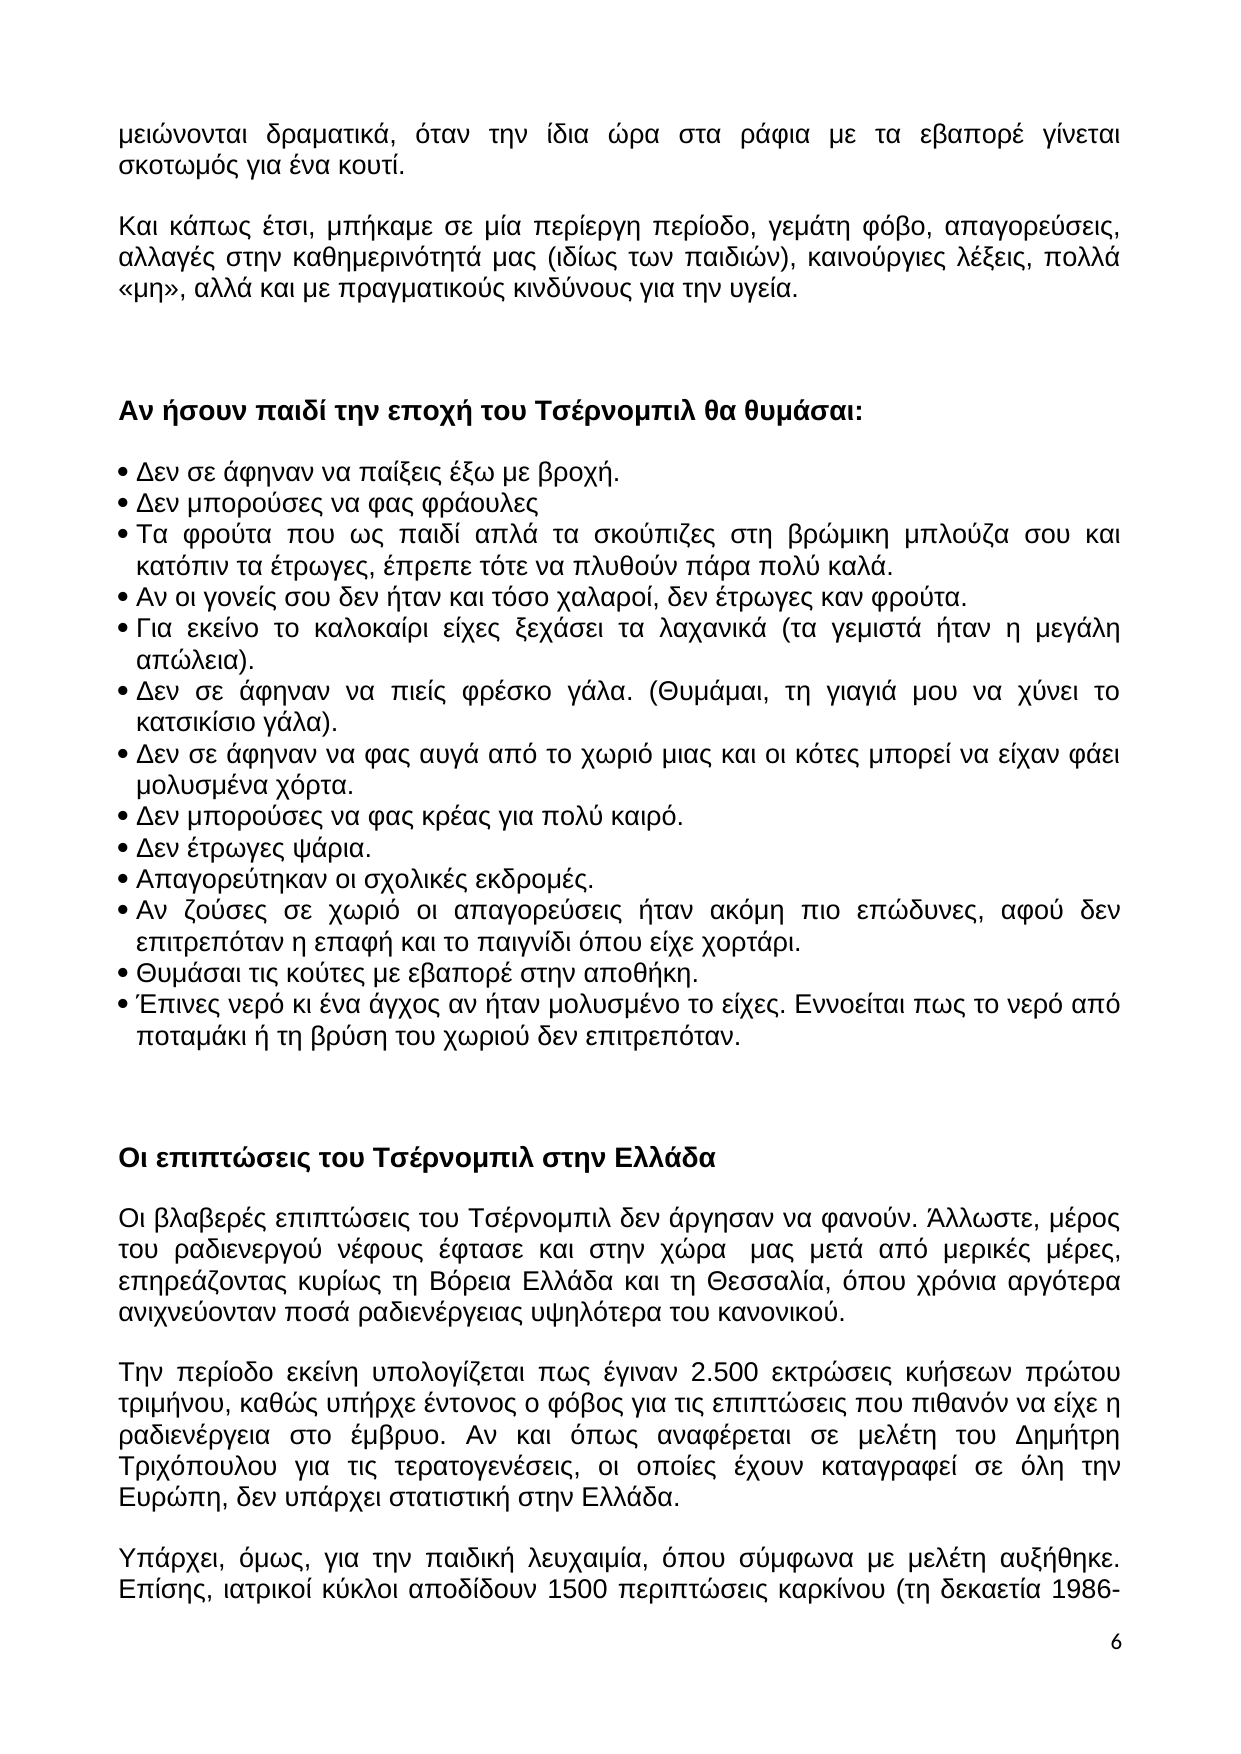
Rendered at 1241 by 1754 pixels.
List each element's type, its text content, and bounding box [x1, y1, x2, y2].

text Και κάπως έτσι, μπήκαμε σε μία περίεργη περίοδο, γεμάτη φόβο, απαγορεύσεις, αλλαγές στην καθημερινότητά μας (ιδίως των παιδιών), καινούργιες λέξεις, πολλά «μη», αλλά και με πραγματικούς κινδύνους για την υγεία. [118, 210, 1122, 303]
list Αν οι γονείς σου δεν ήταν και τόσο χαλαροί, δεν έτρωγες καν φρούτα. [118, 581, 1122, 612]
list Δεν μπορούσες να φας φράουλες [118, 487, 1122, 518]
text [118, 118, 1122, 181]
list Δεν σε άφηναν να φας αυγά από το χωριό μιας και οι κότες μπορεί να είχαν φάει μολυσμένα χόρτα. [118, 738, 1122, 800]
list Δεν μπορούσες να φας κρέας για πολύ καιρό. [118, 800, 1122, 832]
list Έπινες νερό κι ένα άγχος αν ήταν μολυσμένο το είχες. Εννοείται πως το νερό από ποταμάκι ή τη βρύση του χωριού δεν επιτρεπόταν. [118, 988, 1122, 1051]
list Δεν έτρωγες ψάρια. [118, 832, 1122, 863]
list Αν ζούσες σε χωριό οι απαγορεύσεις ήταν ακόμη πιο επώδυνες, αφού δεν επιτρεπόταν η επαφή και το παιγνίδι όπου είχε χορτάρι. [118, 894, 1122, 957]
text Οι βλαβερές επιπτώσεις του Τσέρνομπιλ δεν άργησαν να φανούν. Άλλωστε, μέρος του ραδιενεργού νέφους έφτασε και στην χώρα μας μετά από μερικές μέρες, επηρεάζοντας κυρίως τη Βόρεια Ελλάδα και τη Θεσσαλία, όπου χρόνια αργότερα ανιχνεύονταν ποσά ραδιενέργειας υψηλότερα του κανονικού. [118, 1202, 1122, 1327]
list Για εκείνο το καλοκαίρι είχες ξεχάσει τα λαχανικά (τα γεμιστά ήταν η μεγάλη απώλεια). [118, 612, 1122, 675]
list Θυμάσαι τις κούτες με εβαπορέ στην αποθήκη. [118, 957, 1122, 988]
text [118, 1542, 1122, 1604]
list Τα φρούτα που ως παιδί απλά τα σκούπιζες στη βρώμικη μπλούζα σου και κατόπιν τα έτρωγες, έπρεπε τότε να πλυθούν πάρα πολύ καλά. [118, 518, 1122, 581]
text Οι επιπτώσεις του Τσέρνομπιλ στην Ελλάδα [118, 1141, 1122, 1173]
list Απαγορεύτηκαν οι σχολικές εκδρομές. [118, 863, 1122, 894]
list Δεν σε άφηναν να πιείς φρέσκο γάλα. (Θυμάμαι, τη γιαγιά μου να χύνει το κατσικίσιο γάλα). [118, 675, 1122, 738]
text Αν ήσουν παιδί την εποχή του Τσέρνομπιλ θα θυμάσαι: [118, 394, 1122, 427]
text Την περίοδο εκείνη υπολογίζεται πως έγιναν 2.500 εκτρώσεις κυήσεων πρώτου τριμήνου, καθώς υπήρχε έντονος ο φόβος για τις επιπτώσεις που πιθανόν να είχε η ραδιενέργεια στο έμβρυο. Αν και όπως αναφέρεται σε μελέτη του Δημήτρη Τριχόπουλου για τις τερατογενέσεις, οι οποίες έχουν καταγραφεί σε όλη την Ευρώπη, δεν υπάρχει στατιστική στην Ελλάδα. [118, 1356, 1122, 1512]
list Δεν σε άφηναν να παίξεις έξω με βροχή. [118, 456, 1122, 487]
